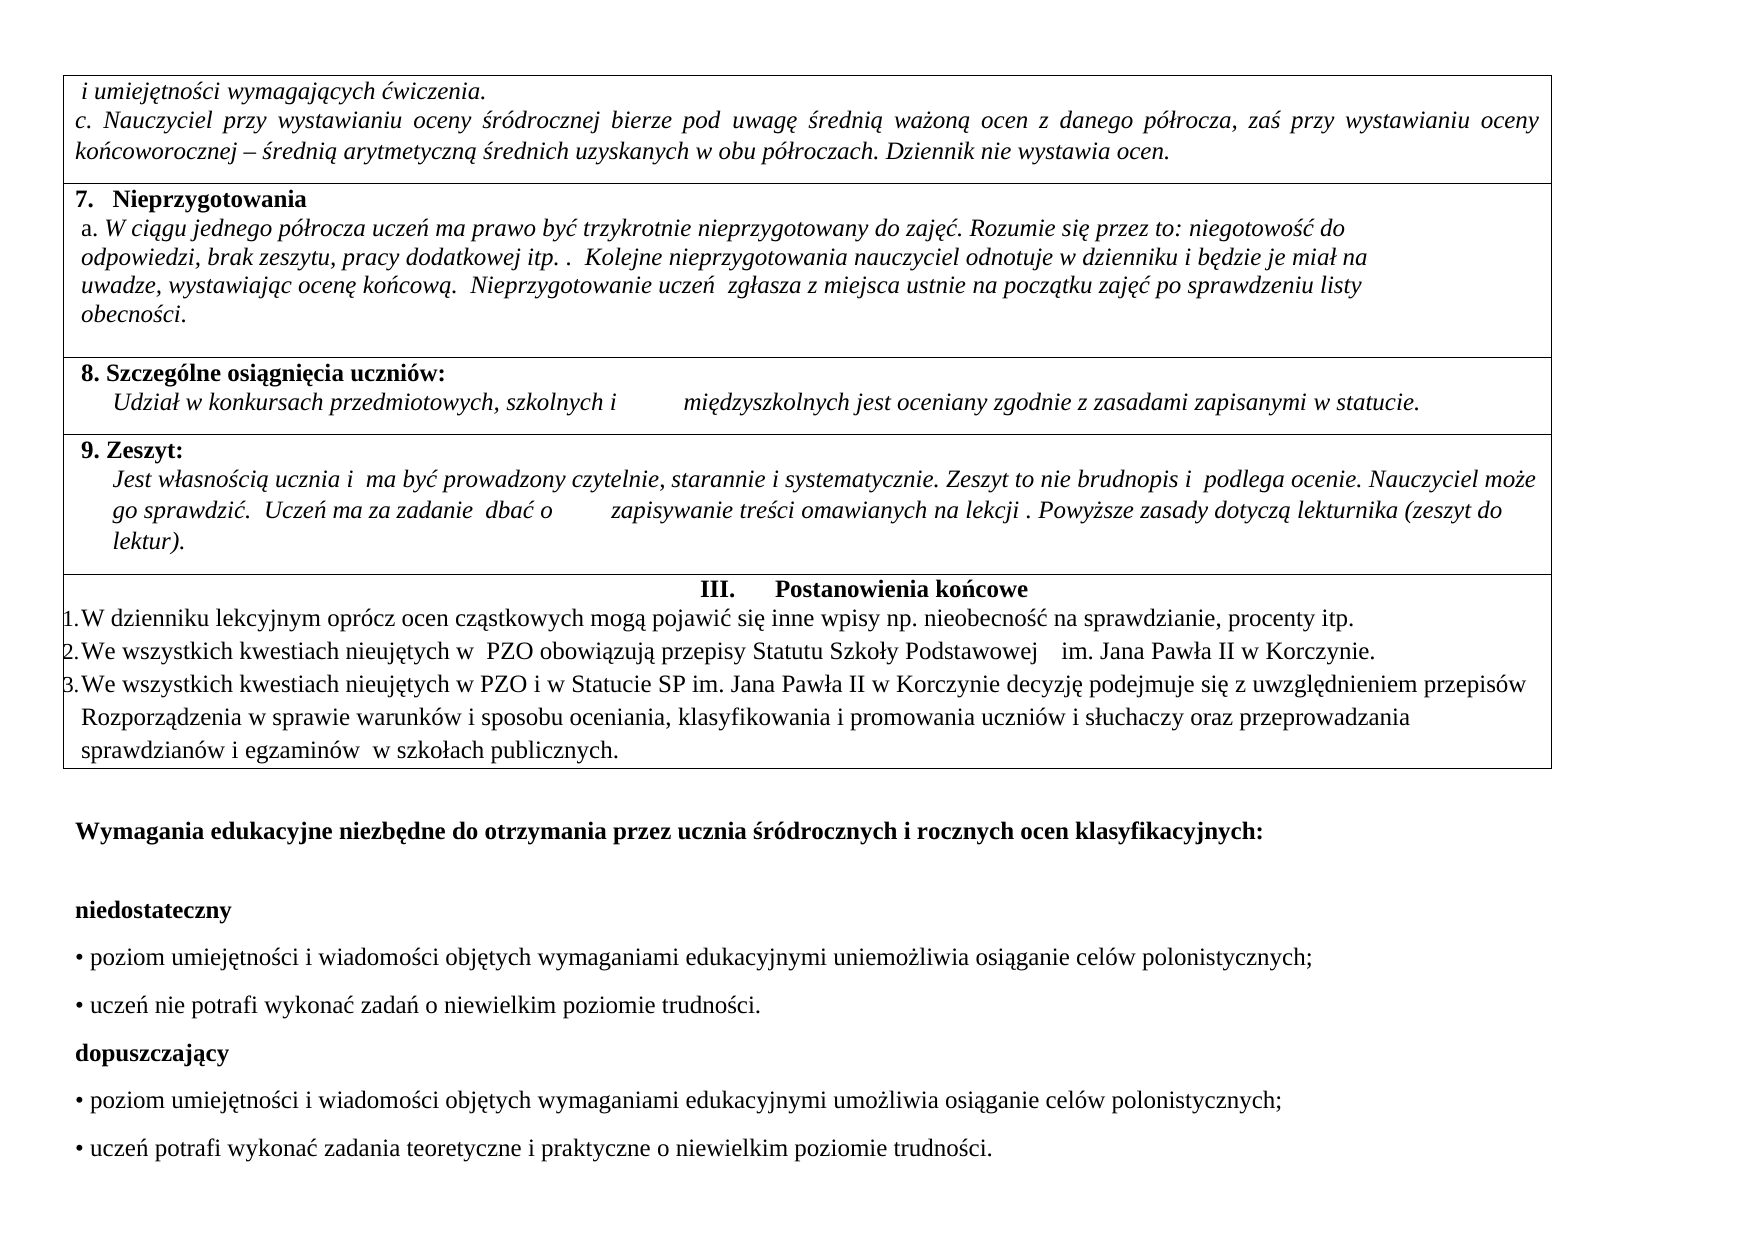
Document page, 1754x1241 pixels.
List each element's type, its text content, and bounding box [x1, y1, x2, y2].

text • poziom umiejętności i wiadomości objętych wymaganiami edukacyjnymi uniemożliwia osiąganie celów polonistycznych; [75, 942, 1679, 971]
text Wymagania edukacyjne niezbędne do otrzymania przez ucznia śródrocznych i rocznych ocen klasyfikacyjnych: [75, 816, 1679, 845]
table_cell Nieprzygotowania W ciągu jednego półrocza uczeń ma prawo być trzykrotnie nieprzygotowany do zajęć. Rozumie się przez to: niegotowość do odpowiedzi, brak zeszytu, pracy dodatkowej itp. . Kolejne nieprzygotowania nauczyciel odnotuje w dzienniku i będzie je miał na uwadze, wystawiając ocenę końcową. Nieprzygotowanie uczeń zgłasza z miejsca ustnie na początku zajęć po sprawdzeniu listy obecności. [64, 184, 1551, 357]
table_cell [64, 76, 1551, 183]
table_cell Zeszyt: Jest własnością ucznia i ma być prowadzony czytelnie, starannie i systematycznie. Zeszyt to nie brudnopis i podlega ocenie. Nauczyciel może go sprawdzić. Uczeń ma za zadanie dbać o zapisywanie treści omawianych na lekcji . Powyższe zasady dotyczą lekturnika (zeszyt do lektur). [64, 435, 1551, 573]
text • poziom umiejętności i wiadomości objętych wymaganiami edukacyjnymi umożliwia osiąganie celów polonistycznych; [75, 1086, 1679, 1114]
text dopuszczający [75, 1038, 1679, 1067]
text niedostateczny [75, 864, 1679, 923]
table_cell Szczególne osiągnięcia uczniów: Udział w konkursach przedmiotowych, szkolnych i międzyszkolnych jest oceniany zgodnie z zasadami zapisanymi w statucie. [64, 358, 1551, 434]
table_cell Postanowienia końcowe W dzienniku lekcyjnym oprócz ocen cząstkowych mogą pojawić się inne wpisy np. nieobecność na sprawdzianie, procenty itp. We wszystkich kwestiach nieujętych w PZO obowiązują przepisy Statutu Szkoły Podstawowej im. Jana Pawła II w Korczynie. We wszystkich kwestiach nieujętych w PZO i w Statucie SP im. Jana Pawła II w Korczynie decyzję podejmuje się z uwzględnieniem przepisów Rozporządzenia w sprawie warunków i sposobu oceniania, klasyfikowania i promowania uczniów i słuchaczy oraz przeprowadzania sprawdzianów i egzaminów w szkołach publicznych. [64, 575, 1551, 768]
text • uczeń nie potrafi wykonać zadań o niewielkim poziomie trudności. [75, 990, 1679, 1019]
text • uczeń potrafi wykonać zadania teoretyczne i praktyczne o niewielkim poziomie trudności. [75, 1133, 1679, 1162]
